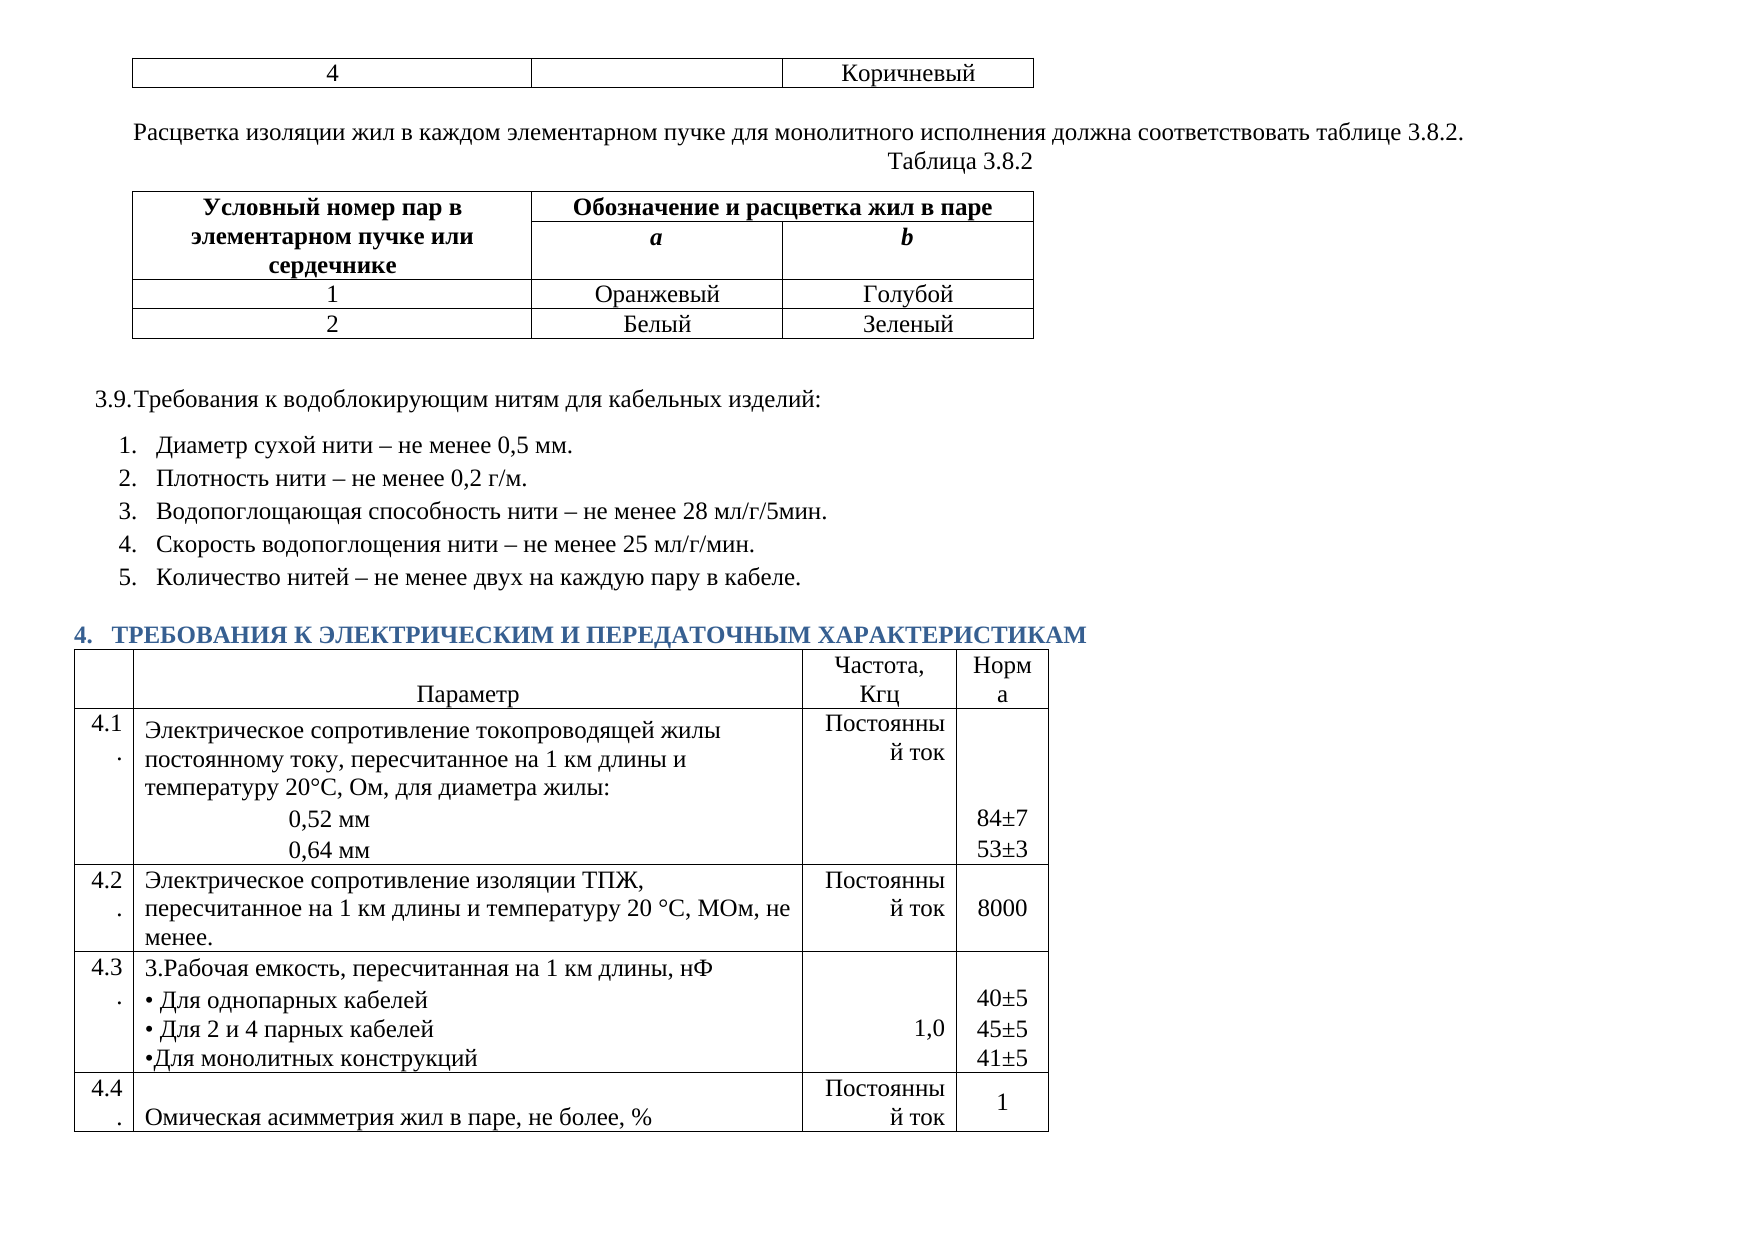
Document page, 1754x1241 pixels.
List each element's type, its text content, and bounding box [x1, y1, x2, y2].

table_cell Голубой [783, 280, 1033, 308]
table_cell 4.4. [75, 1073, 133, 1131]
table_cell b [783, 222, 1033, 278]
list Диаметр сухой нити – не менее 0,5 мм. [118, 430, 1665, 459]
table_cell Электрическое сопротивление токопроводящей жилы постоянному току, пересчитанное на 1 км длины и температуру 20°С, Ом, для диаметра жилы: [134, 709, 802, 801]
list Количество нитей – не менее двух на каждую пару в кабеле. [118, 562, 1665, 591]
table_cell • Для однопарных кабелей [134, 982, 802, 1013]
list Водопоглощающая способность нити – не менее 28 мл/г/5мин. [118, 496, 1665, 525]
table_cell 1 [133, 280, 531, 308]
table_cell Постоянный ток [803, 1073, 956, 1131]
table_cell 3.Рабочая емкость, пересчитанная на 1 км длины, нФ [134, 952, 802, 982]
table_cell [803, 952, 956, 982]
table_cell Коричневый [783, 59, 1033, 87]
table_header Параметр [134, 650, 802, 707]
table_cell Постоянный ток [803, 865, 956, 951]
list Скорость водопоглощения нити – не менее 25 мл/г/мин. [118, 529, 1665, 558]
table_header Частота, Кгц [803, 650, 956, 707]
table_cell 45±5 41±5 [957, 1014, 1048, 1072]
table_header [75, 650, 133, 707]
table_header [133, 192, 531, 278]
table_cell 4.2. [75, 865, 133, 951]
table_cell а [532, 222, 782, 278]
table_cell 1 [957, 1073, 1048, 1131]
table_cell 84±7 [957, 801, 1048, 832]
table_header Норма [957, 650, 1048, 707]
text Расцветка изоляции жил в каждом элементарном пучке для монолитного исполнения должна соответствовать таблице 3.8.2. [133, 117, 1665, 146]
table_cell 0,64 мм [134, 833, 802, 864]
table_header Обозначение и расцветка жил в паре [532, 192, 1033, 221]
table_cell 40±5 [957, 982, 1048, 1013]
table_cell 8000 [957, 865, 1048, 951]
subtitle ТРЕБОВАНИЯ К ЭЛЕКТРИЧЕСКИМ И ПЕРЕДАТОЧНЫМ ХАРАКТЕРИСТИКАМ [74, 620, 1665, 649]
table_cell Постоянный ток [803, 709, 956, 864]
table_cell Белый [532, 309, 782, 338]
table_cell 4.3. [75, 952, 133, 1072]
table_cell Зеленый [783, 309, 1033, 338]
table_cell 53±3 [957, 833, 1048, 864]
list Требования к водоблокирующим нитям для кабельных изделий: [94, 384, 1665, 413]
table_cell • Для 2 и 4 парных кабелей •Для монолитных конструкций [134, 1014, 802, 1072]
table_cell 0,52 мм [134, 801, 802, 832]
text Таблица 3.8.2 [881, 146, 1665, 174]
list Плотность нити – не менее 0,2 г/м. [118, 463, 1665, 492]
table_cell [957, 952, 1048, 982]
table_cell 4.1. [75, 709, 133, 864]
table_cell 1,0 [803, 982, 956, 1072]
table_cell Электрическое сопротивление изоляции ТПЖ, пересчитанное на 1 км длины и температуру 20 °С, МОм, не менее. [134, 865, 802, 951]
table_cell 2 [133, 309, 531, 338]
table_cell [957, 709, 1048, 801]
table_cell 4 [133, 59, 531, 87]
table_cell Оранжевый [532, 280, 782, 308]
table_cell Омическая асимметрия жил в паре, не более, % [134, 1073, 802, 1131]
